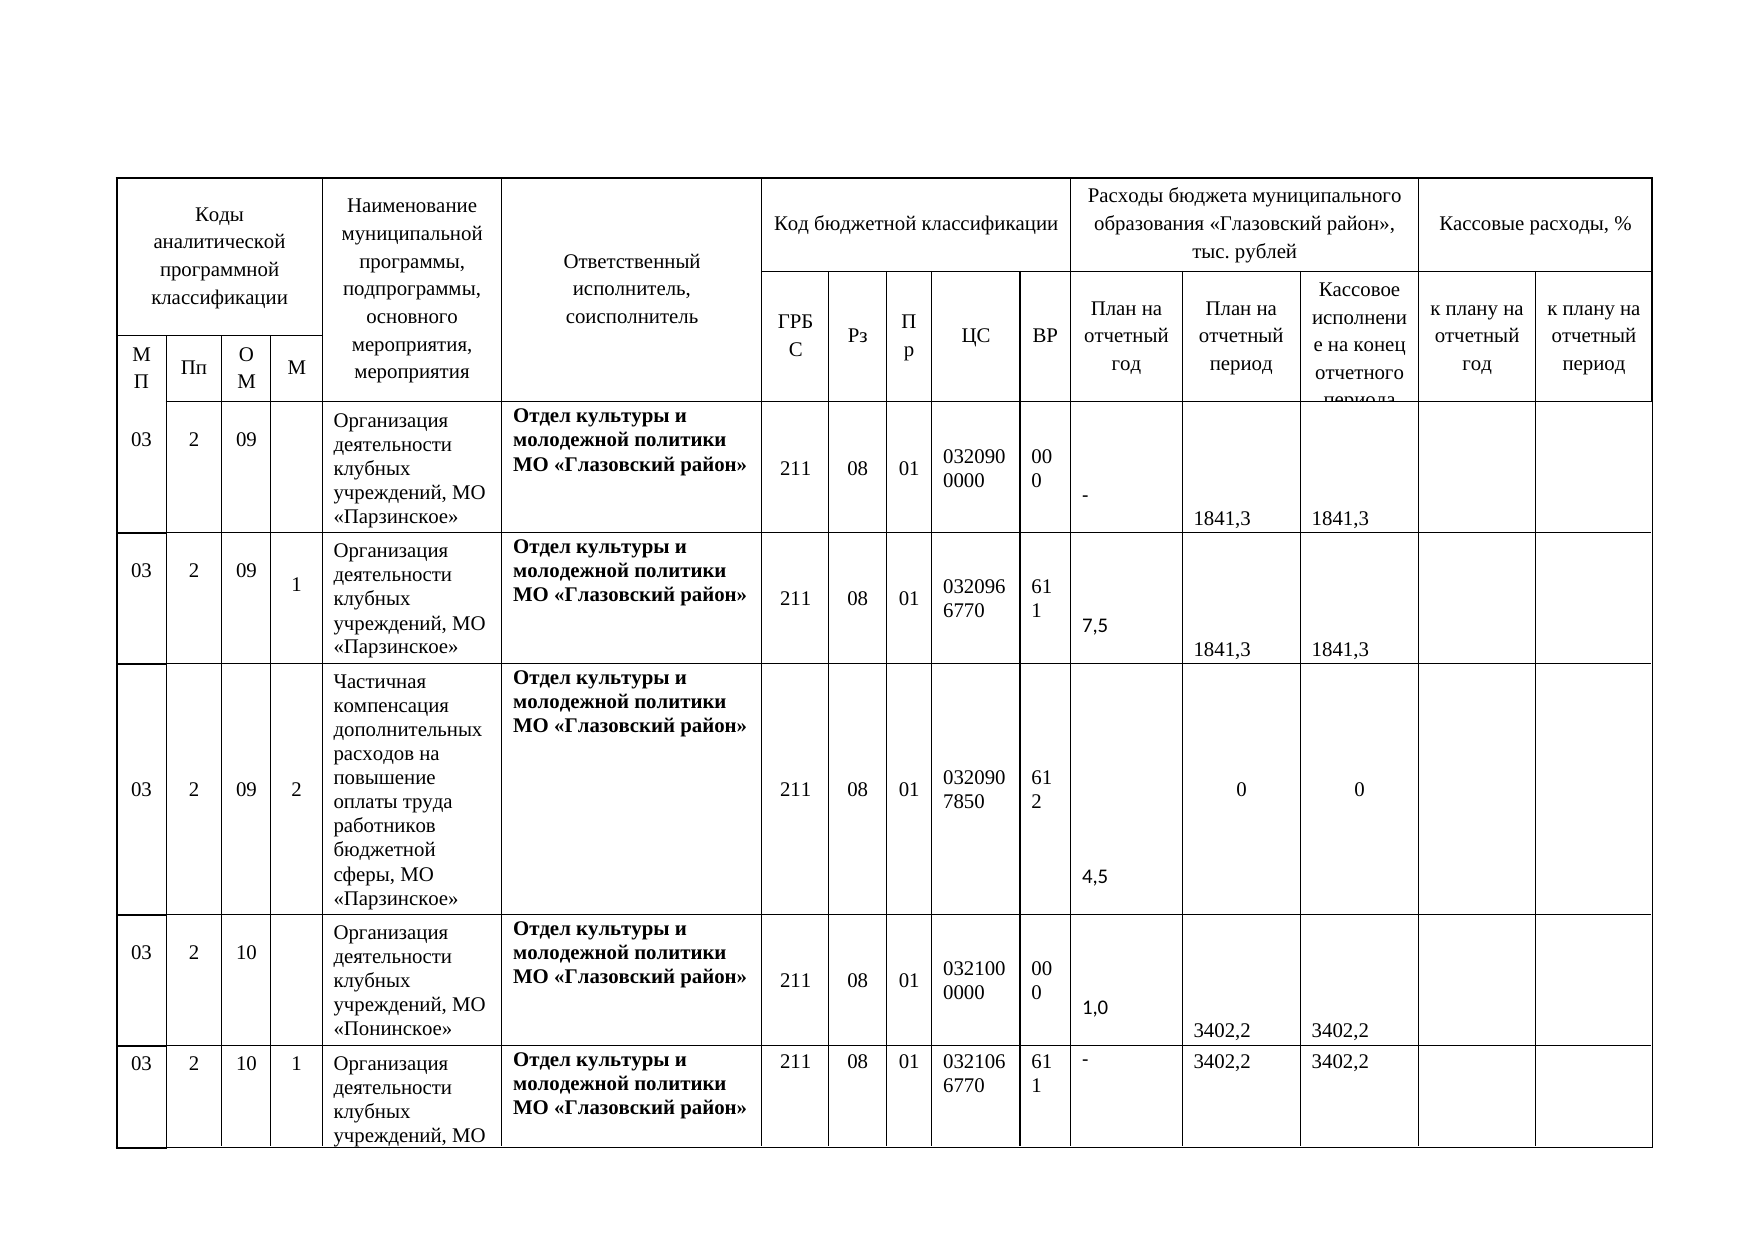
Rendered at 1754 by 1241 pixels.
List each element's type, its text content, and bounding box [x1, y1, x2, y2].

table_cell Отдел культуры и молодежной политики МО «Глазовский район» [502, 533, 761, 663]
table_cell 2 [167, 664, 221, 914]
table_cell 2 [167, 915, 221, 1044]
table_cell ОМ [222, 336, 270, 401]
table_cell [1419, 533, 1535, 663]
table_cell 03 [118, 1047, 166, 1147]
table_cell ЦС [932, 272, 1019, 401]
table_cell 01 [887, 915, 931, 1044]
table_cell 612 [1021, 664, 1070, 914]
table_cell [1535, 1045, 1652, 1147]
table_cell Организация деятельности клубных учреждений, МО «Понинское» [322, 1046, 502, 1147]
table_cell [271, 915, 322, 1044]
table_cell Организация деятельности клубных учреждений, МО «Парзинское» [323, 402, 501, 532]
table_cell 08 [829, 664, 886, 914]
table_cell 1841,3 [1301, 402, 1418, 532]
table_cell 10 [222, 1046, 271, 1147]
table_cell [1536, 914, 1652, 1044]
table_cell 01 [887, 402, 931, 532]
table_cell 7,5 [1071, 533, 1182, 663]
table_cell 01 [886, 1046, 932, 1147]
table_cell М [271, 336, 322, 401]
table_cell 0320966770 [932, 533, 1019, 663]
table_cell - [1071, 1046, 1182, 1147]
table_cell ГРБС [762, 272, 828, 401]
table_cell 4,5 [1071, 664, 1182, 914]
table_cell к плану на отчетный период [1536, 272, 1651, 401]
table_cell 0 [1301, 664, 1418, 914]
table_header Наименование муниципальной программы, подпрограммы, основного мероприятия, мероприятия [323, 179, 501, 401]
table_cell 03 [118, 534, 166, 663]
table_cell [1419, 402, 1535, 532]
table_cell 1841,3 [1183, 402, 1300, 532]
table_cell к плану на отчетный год [1419, 272, 1535, 401]
table_cell 3402,2 [1301, 915, 1418, 1044]
table_cell 000 [1021, 402, 1070, 532]
table_cell 2 [167, 402, 221, 532]
table_cell МП [118, 336, 166, 401]
table_cell 03 [118, 665, 166, 914]
table_header Кассовые расходы, % [1419, 179, 1651, 271]
table_cell 211 [762, 915, 828, 1044]
table_cell 3402,2 [1182, 1046, 1300, 1147]
table_cell 03 [118, 916, 166, 1044]
table_cell 611 [1020, 1046, 1071, 1147]
table_cell [271, 402, 322, 532]
table_cell Частичная компенсация дополнительных расходов на повышение оплаты труда работников бюджетной сферы, МО «Парзинское» [323, 664, 501, 914]
table_cell 3402,2 [1300, 1046, 1418, 1147]
table_cell 1,0 [1071, 915, 1182, 1044]
table_cell Отдел культуры и молодежной политики МО «Глазовский район» [502, 1046, 762, 1147]
table_cell План на отчетный год [1071, 272, 1182, 401]
table_cell 09 [222, 402, 270, 532]
table_cell 08 [829, 915, 886, 1044]
table_header Расходы бюджета муниципального образования «Глазовский район», тыс. рублей [1071, 179, 1418, 271]
table_cell 09 [222, 533, 270, 663]
table_cell Организация деятельности клубных учреждений, МО «Понинское» [323, 915, 501, 1044]
table_cell 10 [222, 915, 270, 1044]
table_cell 611 [1021, 533, 1070, 663]
table_cell 0320900000 [932, 402, 1019, 532]
table_cell 0320907850 [932, 664, 1019, 914]
table_cell 2 [167, 1046, 222, 1147]
table_cell 01 [887, 533, 931, 663]
table_cell [1419, 664, 1535, 914]
table_cell Кассовое исполнение на конец отчетного периода [1301, 272, 1418, 401]
table_cell 08 [829, 533, 886, 663]
table_cell План на отчетный период [1183, 272, 1300, 401]
table_cell 08 [829, 402, 886, 532]
table_cell [1419, 1046, 1535, 1147]
table_cell Рз [829, 272, 886, 401]
table_header Код бюджетной классификации [762, 179, 1070, 271]
table_cell 0321000000 [932, 915, 1019, 1044]
table_cell 211 [762, 533, 828, 663]
table_cell Пр [887, 272, 931, 401]
table_cell [1536, 663, 1652, 914]
table_cell 1 [271, 533, 322, 663]
table_cell 211 [762, 402, 828, 532]
table_cell 211 [762, 1046, 829, 1147]
table_cell [1536, 532, 1652, 663]
table_cell Отдел культуры и молодежной политики МО «Глазовский район» [502, 402, 761, 532]
table_header Коды аналитической программной классификации [118, 179, 322, 335]
table_cell 0 [1183, 664, 1300, 914]
table_cell Пп [167, 336, 221, 401]
table_cell Организация деятельности клубных учреждений, МО «Парзинское» [323, 533, 501, 663]
table_cell 2 [167, 533, 221, 663]
table_cell 1 [271, 1046, 322, 1147]
table_cell 08 [829, 1046, 886, 1147]
table_cell Отдел культуры и молодежной политики МО «Глазовский район» [502, 915, 761, 1044]
table_cell 2 [271, 664, 322, 914]
table_cell 01 [887, 664, 931, 914]
table_cell 000 [1021, 915, 1070, 1044]
table_header Ответственный исполнитель, соисполнитель [502, 179, 761, 401]
table_cell 0321066770 [932, 1046, 1020, 1147]
table_cell ВР [1021, 272, 1070, 401]
table_cell - [1071, 402, 1182, 532]
table_cell 09 [222, 664, 270, 914]
table_cell 3402,2 [1183, 915, 1300, 1044]
table_cell 211 [762, 664, 828, 914]
table_cell [1536, 402, 1652, 532]
table_cell [1419, 915, 1535, 1044]
table_cell 1841,3 [1301, 533, 1418, 663]
table_cell Отдел культуры и молодежной политики МО «Глазовский район» [502, 664, 761, 914]
table_cell 03 [118, 401, 166, 532]
table_cell 1841,3 [1183, 533, 1300, 663]
